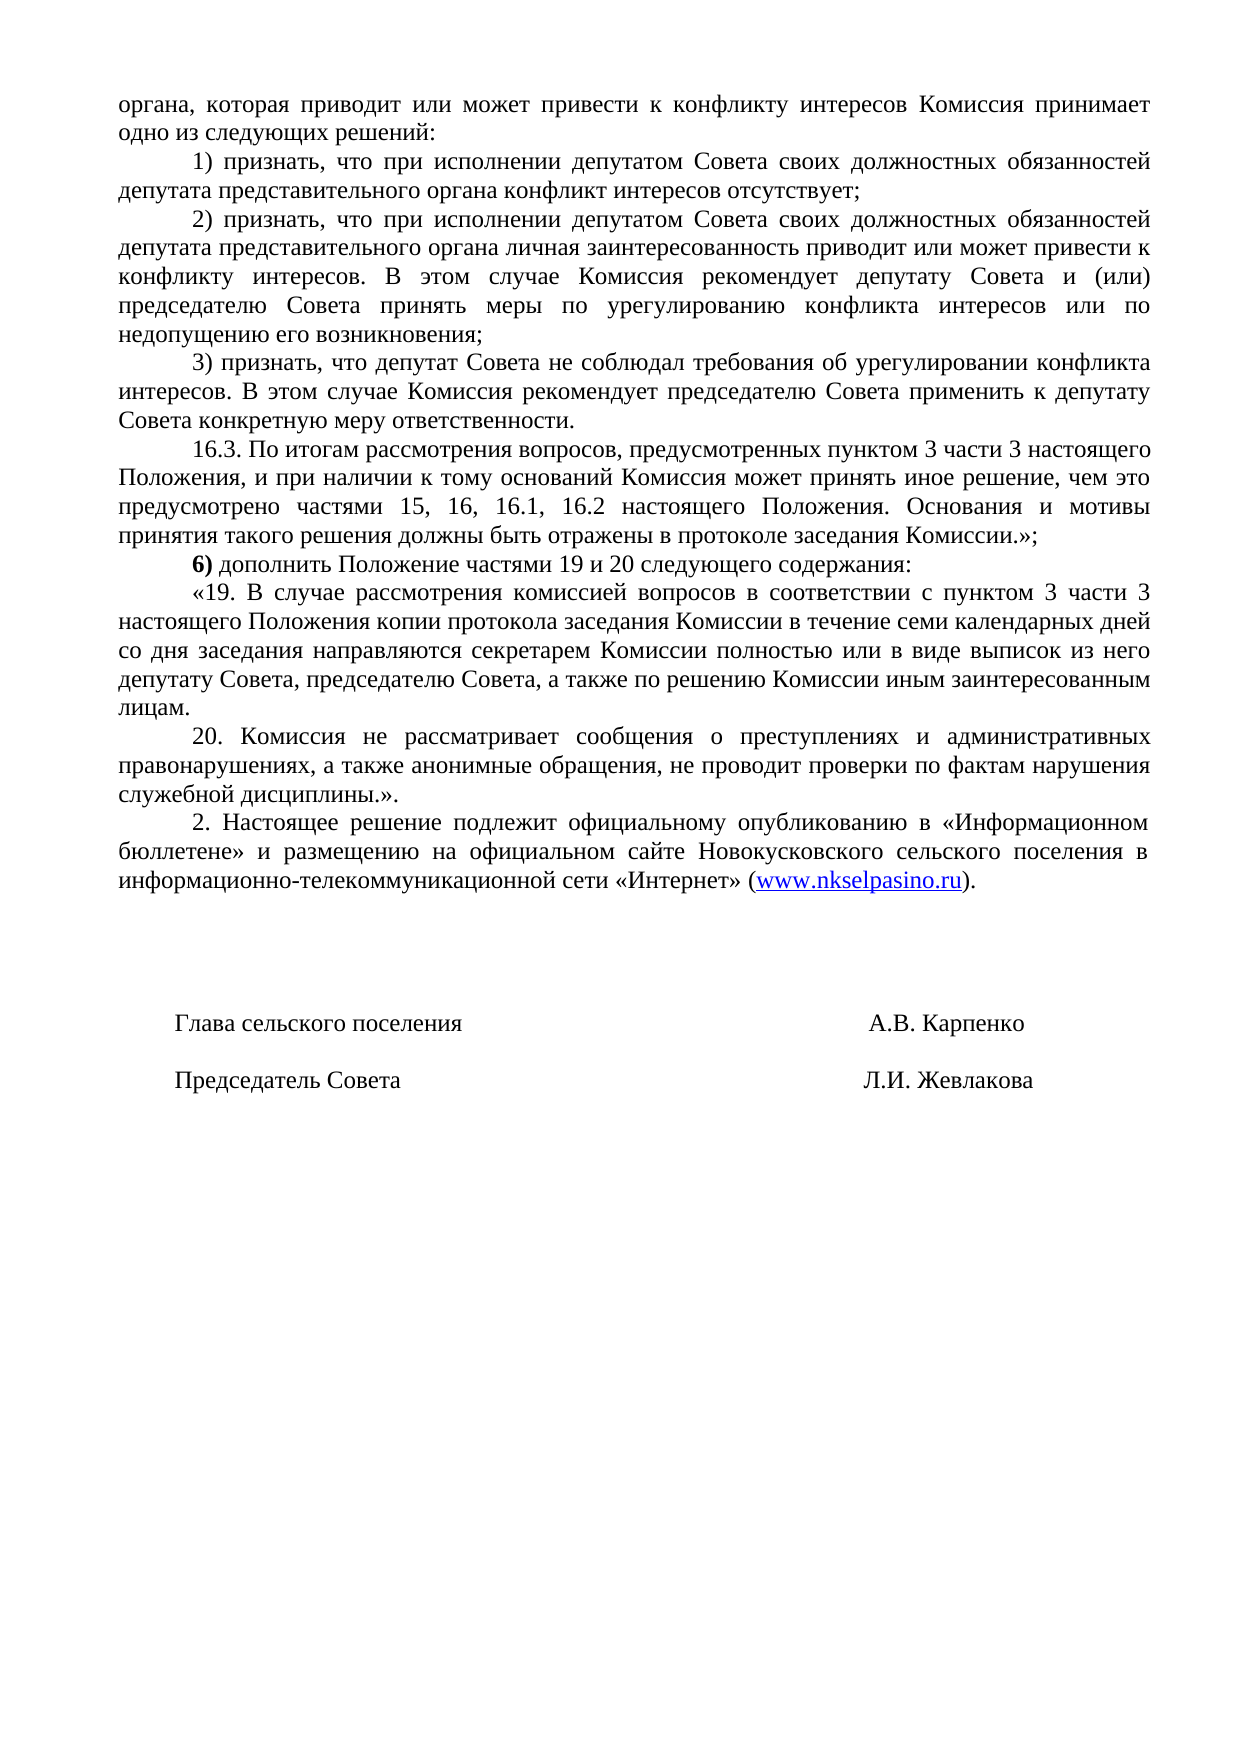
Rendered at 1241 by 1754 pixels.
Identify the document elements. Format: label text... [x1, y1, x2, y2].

text 16.3. По итогам рассмотрения вопросов, предусмотренных пунктом 3 части 3 настоящего Положения, и при наличии к тому оснований Комиссия может принять иное решение, чем это предусмотрено частями 15, 16, 16.1, 16.2 настоящего Положения. Основания и мотивы принятия такого решения должны быть отражены в протоколе заседания Комиссии.»; [118, 434, 1152, 549]
text Глава сельского поселения А.В. Карпенко [118, 1008, 1152, 1037]
text 6) дополнить Положение частями 19 и 20 следующего содержания: [118, 549, 1152, 577]
text 3) признать, что депутат Совета не соблюдал требования об урегулировании конфликта интересов. В этом случае Комиссия рекомендует председателю Совета применить к депутату Совета конкретную меру ответственности. [118, 347, 1152, 434]
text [118, 89, 1152, 146]
text 2) признать, что при исполнении депутатом Совета своих должностных обязанностей депутата представительного органа личная заинтересованность приводит или может привести к конфликту интересов. В этом случае Комиссия рекомендует депутату Совета и (или) председателю Совета принять меры по урегулированию конфликта интересов или по недопущению его возникновения; [118, 204, 1152, 347]
text 2. Настоящее решение подлежит официальному опубликованию в «Информационном бюллетене» и размещению на официальном сайте Новокусковского сельского поселения в информационно-телекоммуникационной сети «Интернет» (www.nkselpasino.ru). [118, 807, 1149, 894]
text 20. Комиссия не рассматривает сообщения о преступлениях и административных правонарушениях, а также анонимные обращения, не проводит проверки по фактам нарушения служебной дисциплины.». [118, 721, 1152, 807]
text 1) признать, что при исполнении депутатом Совета своих должностных обязанностей депутата представительного органа конфликт интересов отсутствует; [118, 146, 1152, 204]
text Председатель Совета Л.И. Жевлакова [118, 1065, 1152, 1094]
text «19. В случае рассмотрения комиссией вопросов в соответствии с пунктом 3 части 3 настоящего Положения копии протокола заседания Комиссии в течение семи календарных дней со дня заседания направляются секретарем Комиссии полностью или в виде выписок из него депутату Совета, председателю Совета, а также по решению Комиссии иным заинтересованным лицам. [118, 577, 1152, 721]
